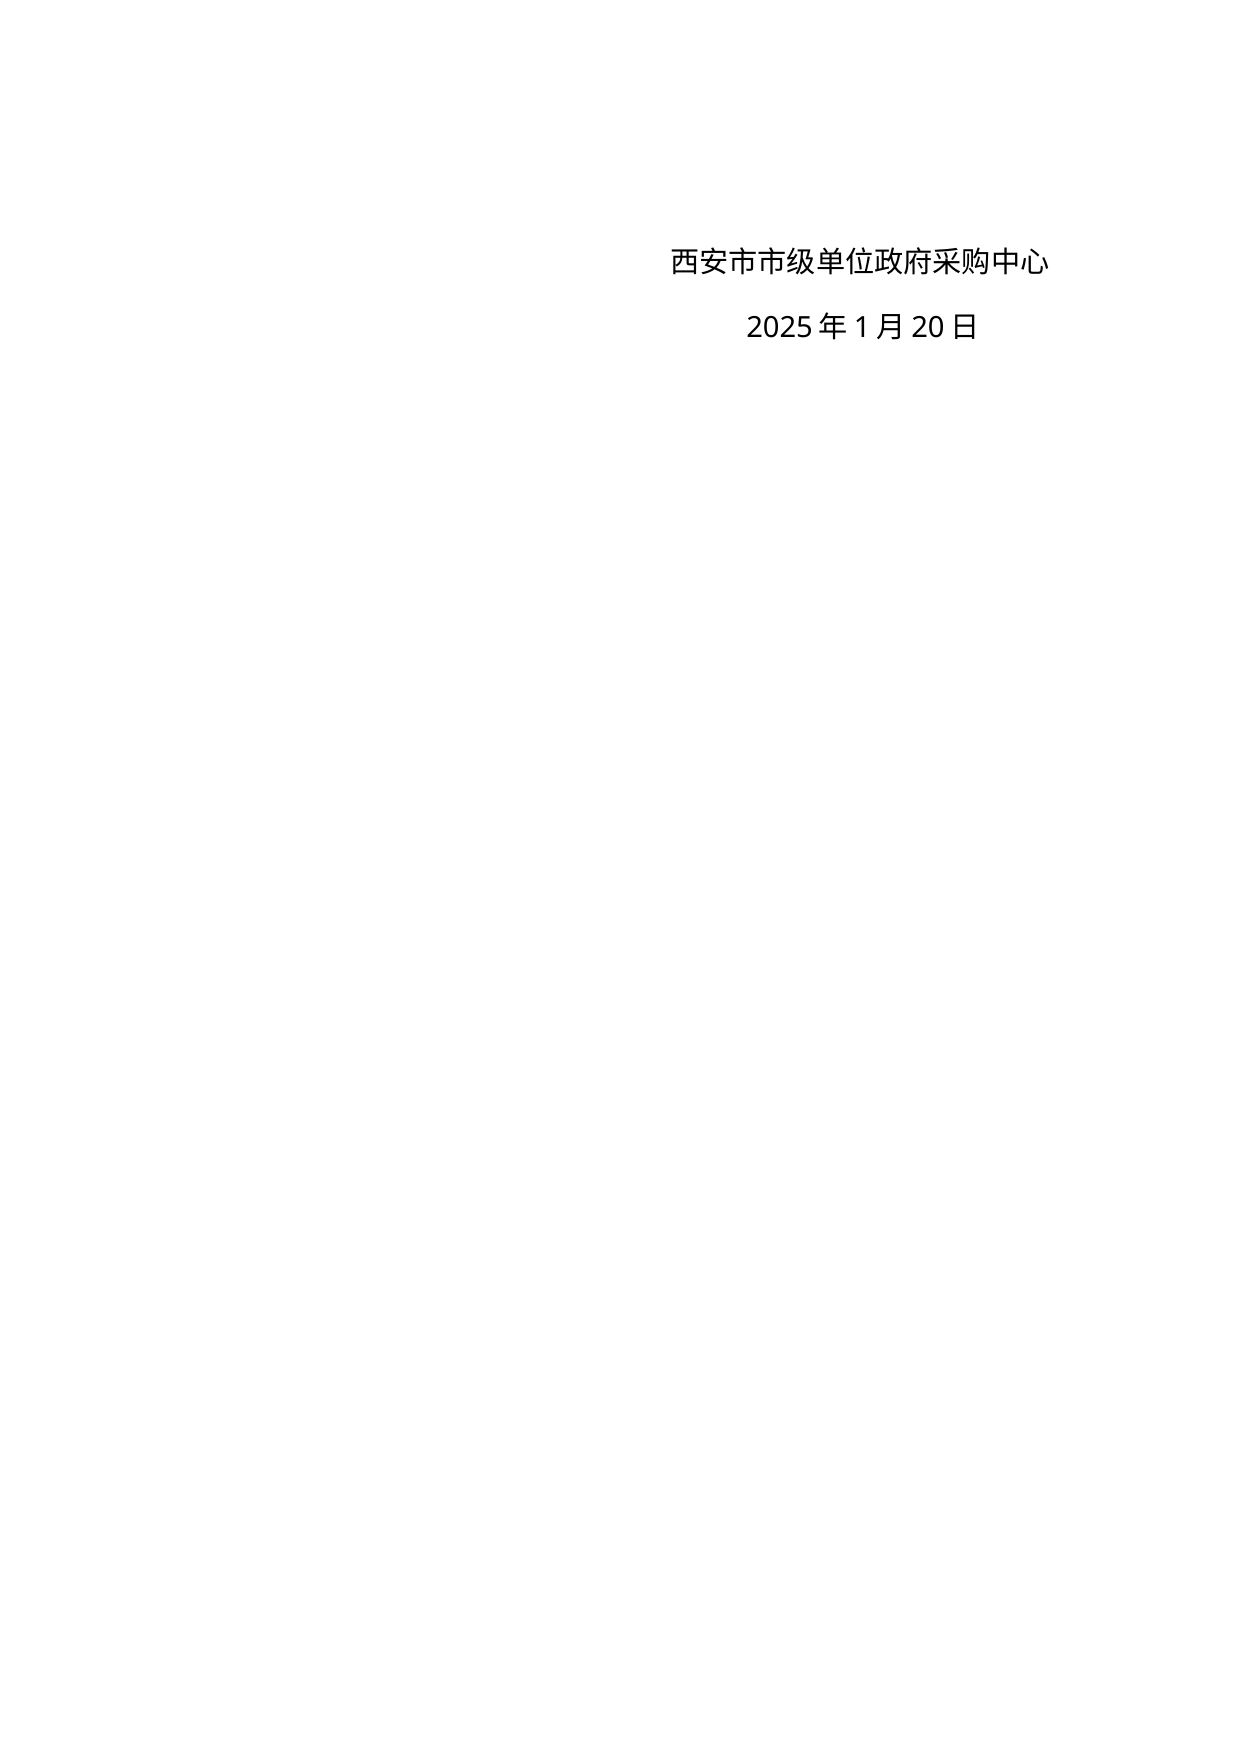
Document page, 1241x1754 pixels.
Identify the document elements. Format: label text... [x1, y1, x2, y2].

text 2025年1月20日 [177, 292, 1093, 357]
text 西安市市级单位政府采购中心 [177, 227, 1049, 292]
